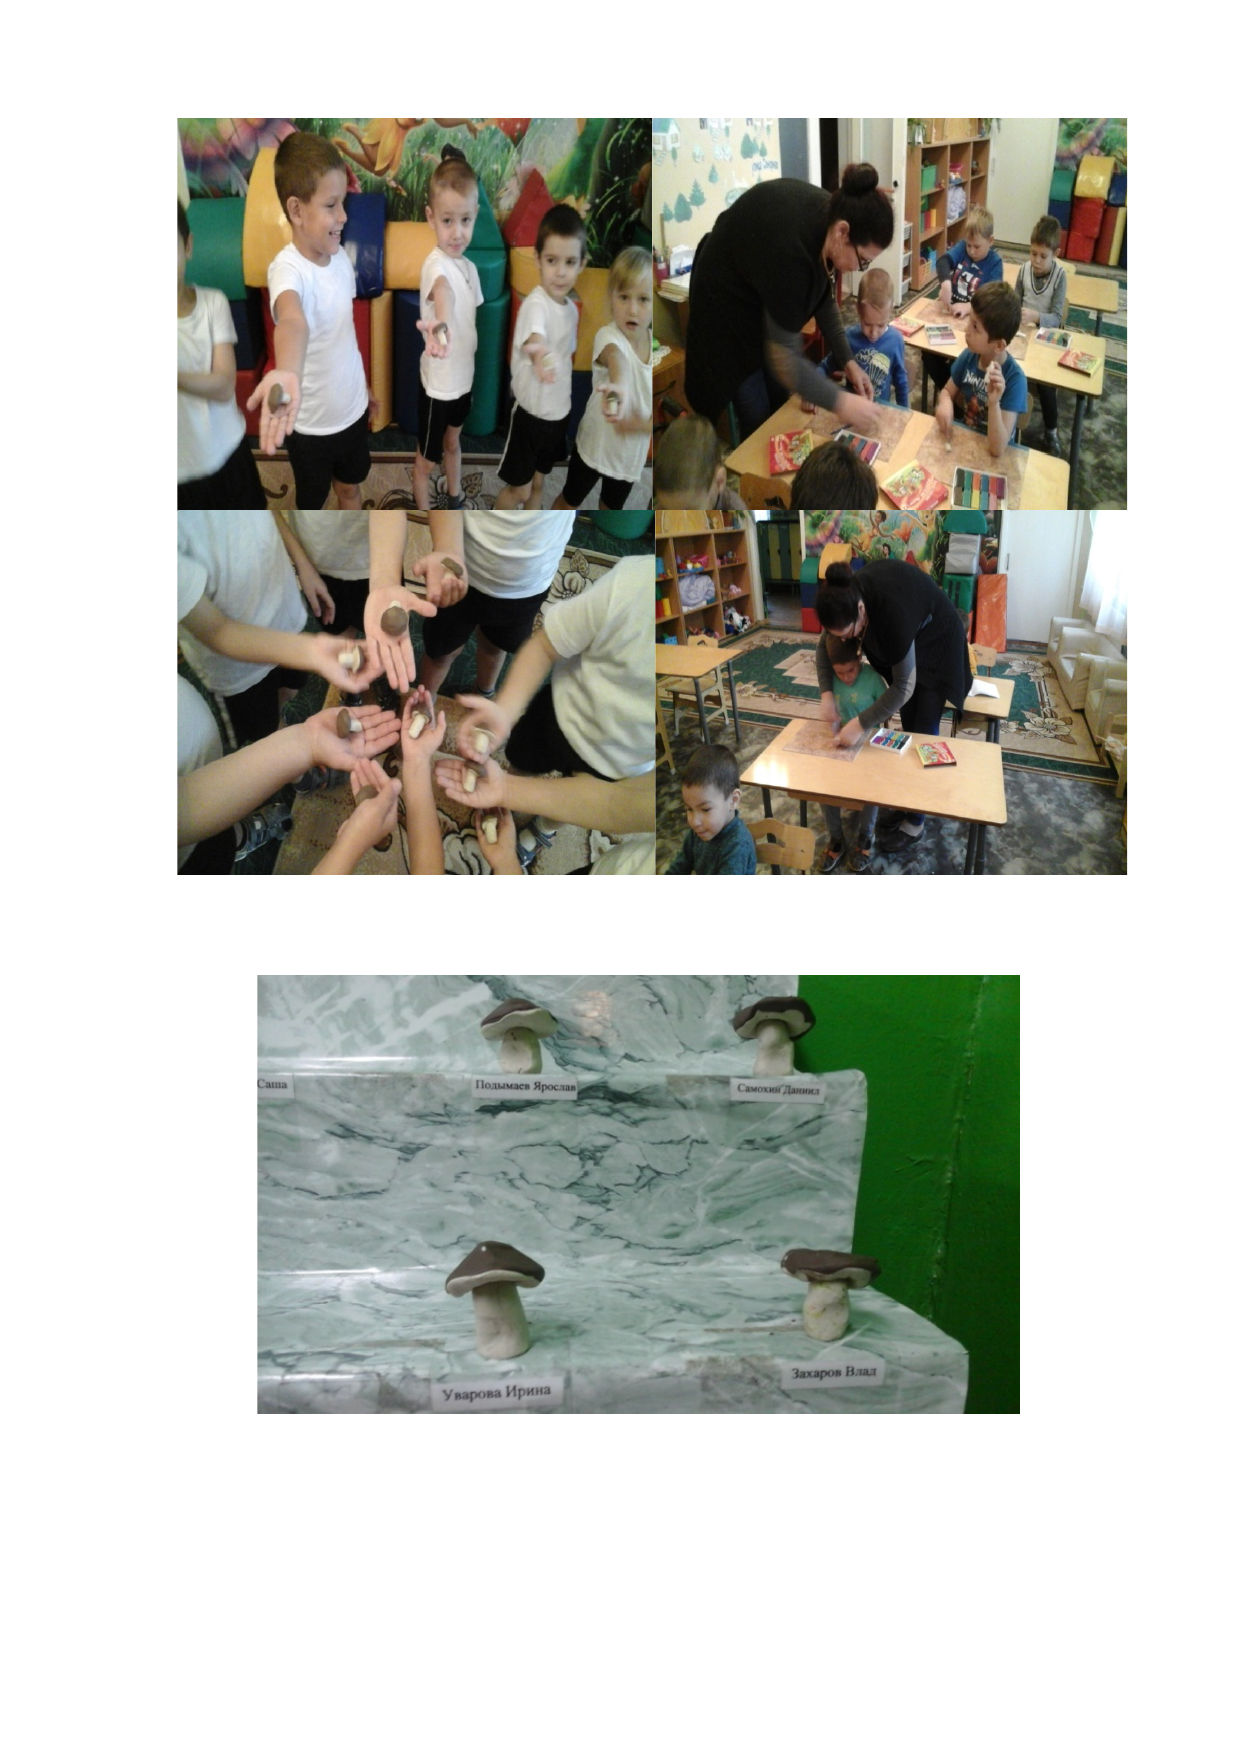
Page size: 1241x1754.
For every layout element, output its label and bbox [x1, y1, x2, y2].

picture [177, 118, 1128, 875]
picture [257, 975, 1020, 1414]
